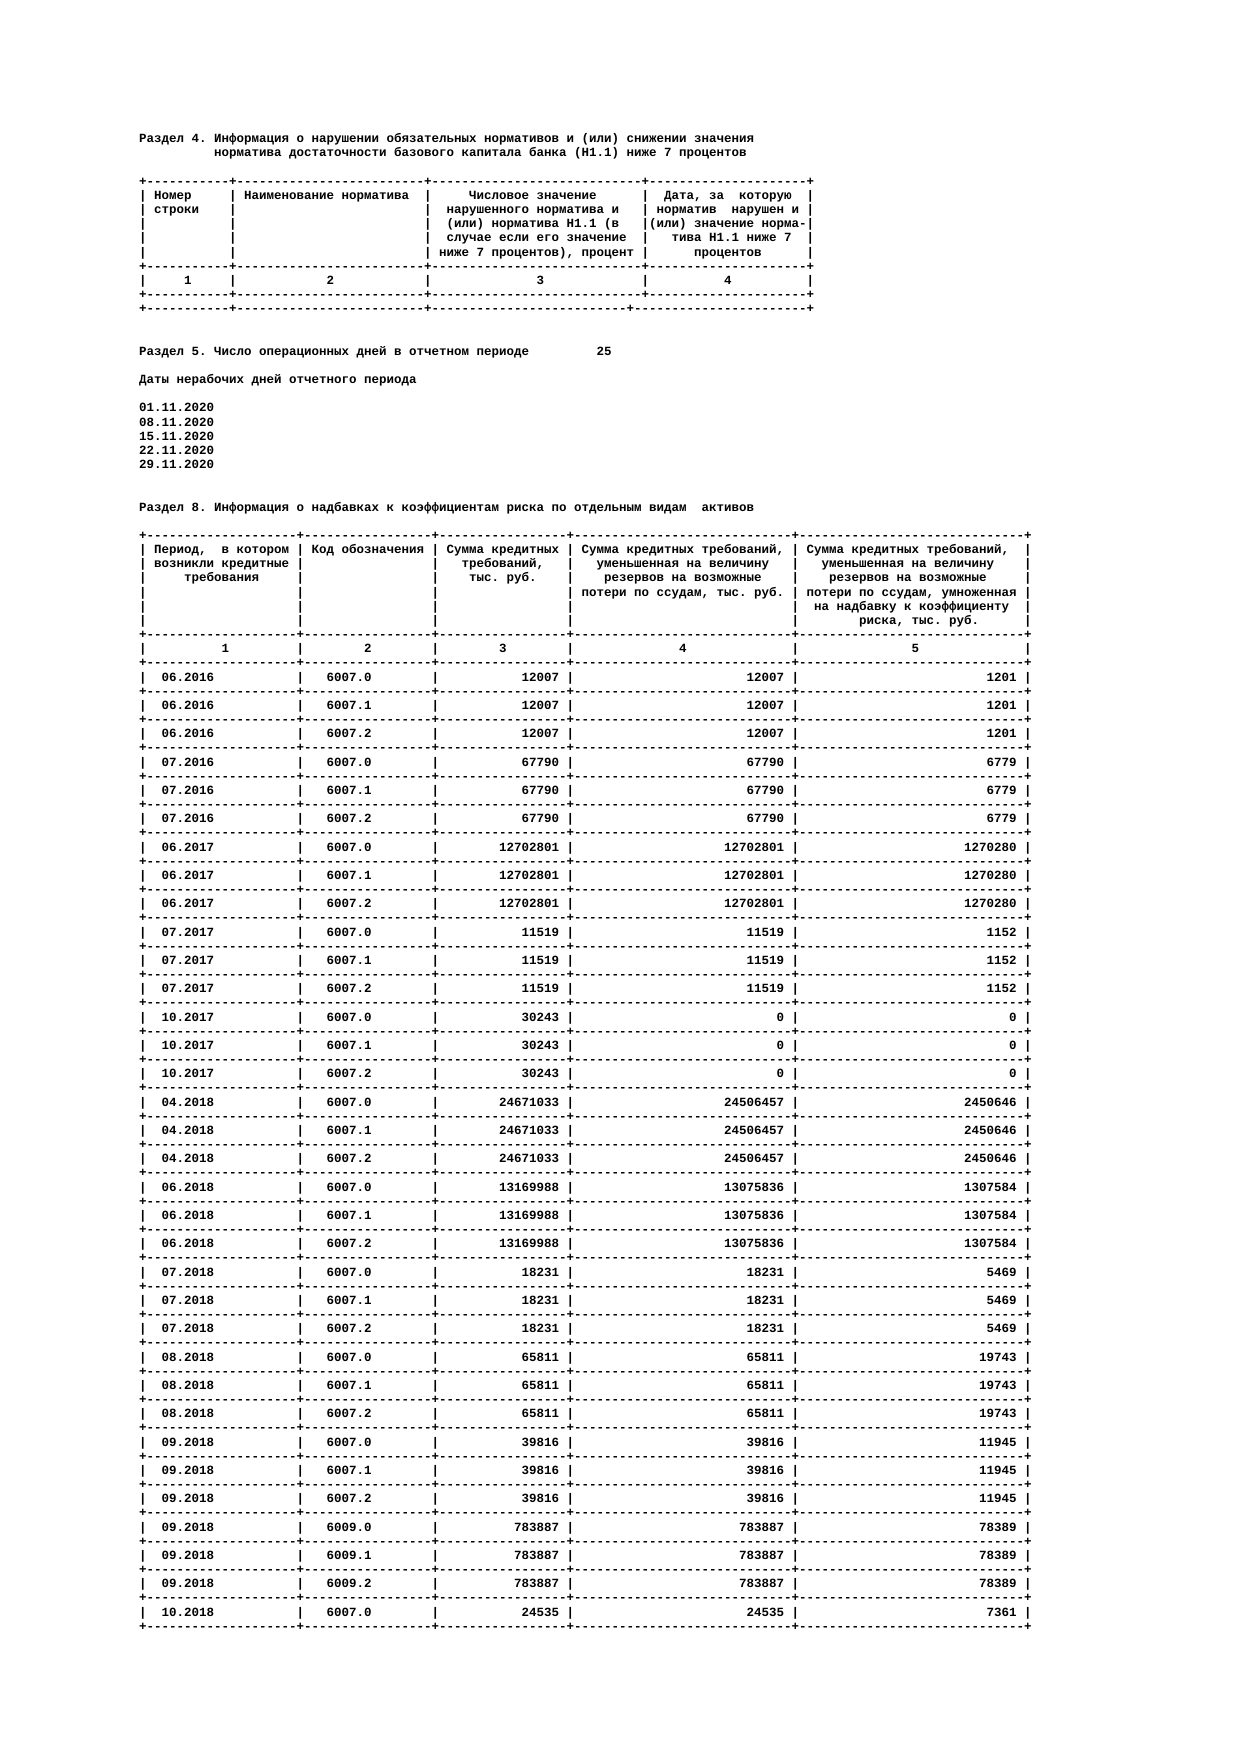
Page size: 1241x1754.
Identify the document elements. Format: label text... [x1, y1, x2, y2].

text +--------------------+-----------------+-----------------+-----------------------------+------------------------------+ [139, 968, 1101, 982]
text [139, 1620, 1101, 1634]
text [139, 1591, 1101, 1606]
text +--------------------+-----------------+-----------------+-----------------------------+------------------------------+ [139, 1421, 1101, 1436]
text | 07.2016 | 6007.2 | 67790 | 67790 | 6779 | [139, 812, 1101, 826]
text | 04.2018 | 6007.0 | 24671033 | 24506457 | 2450646 | [139, 1096, 1101, 1110]
text | 07.2016 | 6007.0 | 67790 | 67790 | 6779 | [139, 756, 1101, 770]
text | 07.2018 | 6007.2 | 18231 | 18231 | 5469 | [139, 1322, 1101, 1336]
text Даты нерабочих дней отчетного периода [139, 373, 1101, 387]
text | 08.2018 | 6007.2 | 65811 | 65811 | 19743 | [139, 1407, 1101, 1421]
text | 06.2017 | 6007.2 | 12702801 | 12702801 | 1270280 | [139, 897, 1101, 911]
text +--------------------+-----------------+-----------------+-----------------------------+------------------------------+ [139, 685, 1101, 699]
text | 07.2017 | 6007.2 | 11519 | 11519 | 1152 | [139, 982, 1101, 996]
text +--------------------+-----------------+-----------------+-----------------------------+------------------------------+ [139, 770, 1101, 784]
text +--------------------+-----------------+-----------------+-----------------------------+------------------------------+ [139, 940, 1101, 954]
text | 10.2017 | 6007.0 | 30243 | 0 | 0 | [139, 1011, 1101, 1025]
text | Номер | Наименование норматива | Числовое значение | Дата, за которую | [139, 189, 1101, 203]
text +--------------------+-----------------+-----------------+-----------------------------+------------------------------+ [139, 911, 1101, 926]
text +--------------------+-----------------+-----------------+-----------------------------+------------------------------+ [139, 741, 1101, 756]
text +--------------------+-----------------+-----------------+-----------------------------+------------------------------+ [139, 1251, 1101, 1266]
text +-----------+-------------------------+--------------------------+-----------------------+ [139, 302, 1101, 316]
text +--------------------+-----------------+-----------------+-----------------------------+------------------------------+ [139, 1393, 1101, 1407]
text | строки | | нарушенного норматива и | норматив нарушен и | [139, 203, 1101, 217]
text | требования | | тыс. руб. | резервов на возможные | резервов на возможные | [139, 571, 1101, 586]
text +-----------+-------------------------+----------------------------+---------------------+ [139, 288, 1101, 302]
text | Период, в котором | Код обозначения | Сумма кредитных | Сумма кредитных требований, | Сумма кредитных требований, | [139, 543, 1101, 557]
text | 06.2018 | 6007.2 | 13169988 | 13075836 | 1307584 | [139, 1237, 1101, 1251]
text | 08.2018 | 6007.0 | 65811 | 65811 | 19743 | [139, 1351, 1101, 1365]
text +--------------------+-----------------+-----------------+-----------------------------+------------------------------+ [139, 1081, 1101, 1096]
text +--------------------+-----------------+-----------------+-----------------------------+------------------------------+ [139, 656, 1101, 671]
text +--------------------+-----------------+-----------------+-----------------------------+------------------------------+ [139, 1166, 1101, 1181]
text | 07.2018 | 6007.0 | 18231 | 18231 | 5469 | [139, 1266, 1101, 1280]
text | 1 | 2 | 3 | 4 | [139, 274, 1101, 288]
text | 04.2018 | 6007.2 | 24671033 | 24506457 | 2450646 | [139, 1152, 1101, 1166]
text норматива достаточности базового капитала банка (Н1.1) ниже 7 процентов [139, 146, 1101, 161]
text +--------------------+-----------------+-----------------+-----------------------------+------------------------------+ [139, 1478, 1101, 1492]
text +--------------------+-----------------+-----------------+-----------------------------+------------------------------+ [139, 1336, 1101, 1351]
text +--------------------+-----------------+-----------------+-----------------------------+------------------------------+ [139, 628, 1101, 642]
text | 10.2017 | 6007.2 | 30243 | 0 | 0 | [139, 1067, 1101, 1081]
text | 09.2018 | 6009.0 | 783887 | 783887 | 78389 | [139, 1521, 1101, 1535]
text +--------------------+-----------------+-----------------+-----------------------------+------------------------------+ [139, 1195, 1101, 1209]
text | 06.2018 | 6007.1 | 13169988 | 13075836 | 1307584 | [139, 1209, 1101, 1223]
text +--------------------+-----------------+-----------------+-----------------------------+------------------------------+ [139, 855, 1101, 869]
text | | | | | риска, тыс. руб. | [139, 614, 1101, 628]
text | 09.2018 | 6007.2 | 39816 | 39816 | 11945 | [139, 1492, 1101, 1506]
text | 06.2018 | 6007.0 | 13169988 | 13075836 | 1307584 | [139, 1181, 1101, 1195]
text +--------------------+-----------------+-----------------+-----------------------------+------------------------------+ [139, 1025, 1101, 1039]
text +--------------------+-----------------+-----------------+-----------------------------+------------------------------+ [139, 1450, 1101, 1464]
text | | | (или) норматива Н1.1 (в |(или) значение норма-| [139, 217, 1101, 231]
text +--------------------+-----------------+-----------------+-----------------------------+------------------------------+ [139, 713, 1101, 727]
text Раздел 5. Число операционных дней в отчетном периоде 25 [139, 345, 1101, 359]
text +--------------------+-----------------+-----------------+-----------------------------+------------------------------+ [139, 1280, 1101, 1294]
text | 10.2017 | 6007.1 | 30243 | 0 | 0 | [139, 1039, 1101, 1053]
text | 07.2017 | 6007.0 | 11519 | 11519 | 1152 | [139, 926, 1101, 940]
text 29.11.2020 [139, 458, 1101, 472]
text | 07.2017 | 6007.1 | 11519 | 11519 | 1152 | [139, 954, 1101, 968]
text | 08.2018 | 6007.1 | 65811 | 65811 | 19743 | [139, 1379, 1101, 1393]
text | 06.2016 | 6007.1 | 12007 | 12007 | 1201 | [139, 699, 1101, 713]
text 15.11.2020 [139, 430, 1101, 444]
text | 07.2016 | 6007.1 | 67790 | 67790 | 6779 | [139, 784, 1101, 798]
text +-----------+-------------------------+----------------------------+---------------------+ [139, 175, 1101, 189]
text | 07.2018 | 6007.1 | 18231 | 18231 | 5469 | [139, 1294, 1101, 1308]
text +-----------+-------------------------+----------------------------+---------------------+ [139, 260, 1101, 274]
text | | | ниже 7 процентов), процент | процентов | [139, 246, 1101, 260]
text +--------------------+-----------------+-----------------+-----------------------------+------------------------------+ [139, 798, 1101, 812]
text +--------------------+-----------------+-----------------+-----------------------------+------------------------------+ [139, 826, 1101, 841]
text | 06.2016 | 6007.2 | 12007 | 12007 | 1201 | [139, 727, 1101, 741]
text 01.11.2020 [139, 401, 1101, 416]
text +--------------------+-----------------+-----------------+-----------------------------+------------------------------+ [139, 1535, 1101, 1549]
text | | | | | на надбавку к коэффициенту | [139, 600, 1101, 614]
text | 06.2016 | 6007.0 | 12007 | 12007 | 1201 | [139, 671, 1101, 685]
text +--------------------+-----------------+-----------------+-----------------------------+------------------------------+ [139, 996, 1101, 1011]
text +--------------------+-----------------+-----------------+-----------------------------+------------------------------+ [139, 1365, 1101, 1379]
text +--------------------+-----------------+-----------------+-----------------------------+------------------------------+ [139, 529, 1101, 543]
text Раздел 4. Информация о нарушении обязательных нормативов и (или) снижении значения [139, 132, 1101, 146]
text +--------------------+-----------------+-----------------+-----------------------------+------------------------------+ [139, 1138, 1101, 1152]
text +--------------------+-----------------+-----------------+-----------------------------+------------------------------+ [139, 1053, 1101, 1067]
text +--------------------+-----------------+-----------------+-----------------------------+------------------------------+ [139, 1563, 1101, 1577]
text | 06.2017 | 6007.1 | 12702801 | 12702801 | 1270280 | [139, 869, 1101, 883]
text | | | случае если его значение | тива Н1.1 ниже 7 | [139, 231, 1101, 246]
text 08.11.2020 [139, 416, 1101, 430]
text 22.11.2020 [139, 444, 1101, 458]
text +--------------------+-----------------+-----------------+-----------------------------+------------------------------+ [139, 1110, 1101, 1124]
text | 04.2018 | 6007.1 | 24671033 | 24506457 | 2450646 | [139, 1124, 1101, 1138]
text | | | | потери по ссудам, тыс. руб. | потери по ссудам, умноженная | [139, 586, 1101, 600]
text | 10.2018 | 6007.0 | 24535 | 24535 | 7361 | [139, 1606, 1101, 1620]
text | возникли кредитные | | требований, | уменьшенная на величину | уменьшенная на величину | [139, 557, 1101, 571]
text | 09.2018 | 6009.1 | 783887 | 783887 | 78389 | [139, 1549, 1101, 1563]
text +--------------------+-----------------+-----------------+-----------------------------+------------------------------+ [139, 883, 1101, 897]
text | 06.2017 | 6007.0 | 12702801 | 12702801 | 1270280 | [139, 841, 1101, 855]
text +--------------------+-----------------+-----------------+-----------------------------+------------------------------+ [139, 1308, 1101, 1322]
text +--------------------+-----------------+-----------------+-----------------------------+------------------------------+ [139, 1223, 1101, 1237]
text | 1 | 2 | 3 | 4 | 5 | [139, 642, 1101, 656]
text | 09.2018 | 6009.2 | 783887 | 783887 | 78389 | [139, 1577, 1101, 1591]
text Раздел 8. Информация о надбавках к коэффициентам риска по отдельным видам активов [139, 501, 1101, 515]
text | 09.2018 | 6007.1 | 39816 | 39816 | 11945 | [139, 1464, 1101, 1478]
text | 09.2018 | 6007.0 | 39816 | 39816 | 11945 | [139, 1436, 1101, 1450]
text +--------------------+-----------------+-----------------+-----------------------------+------------------------------+ [139, 1506, 1101, 1521]
